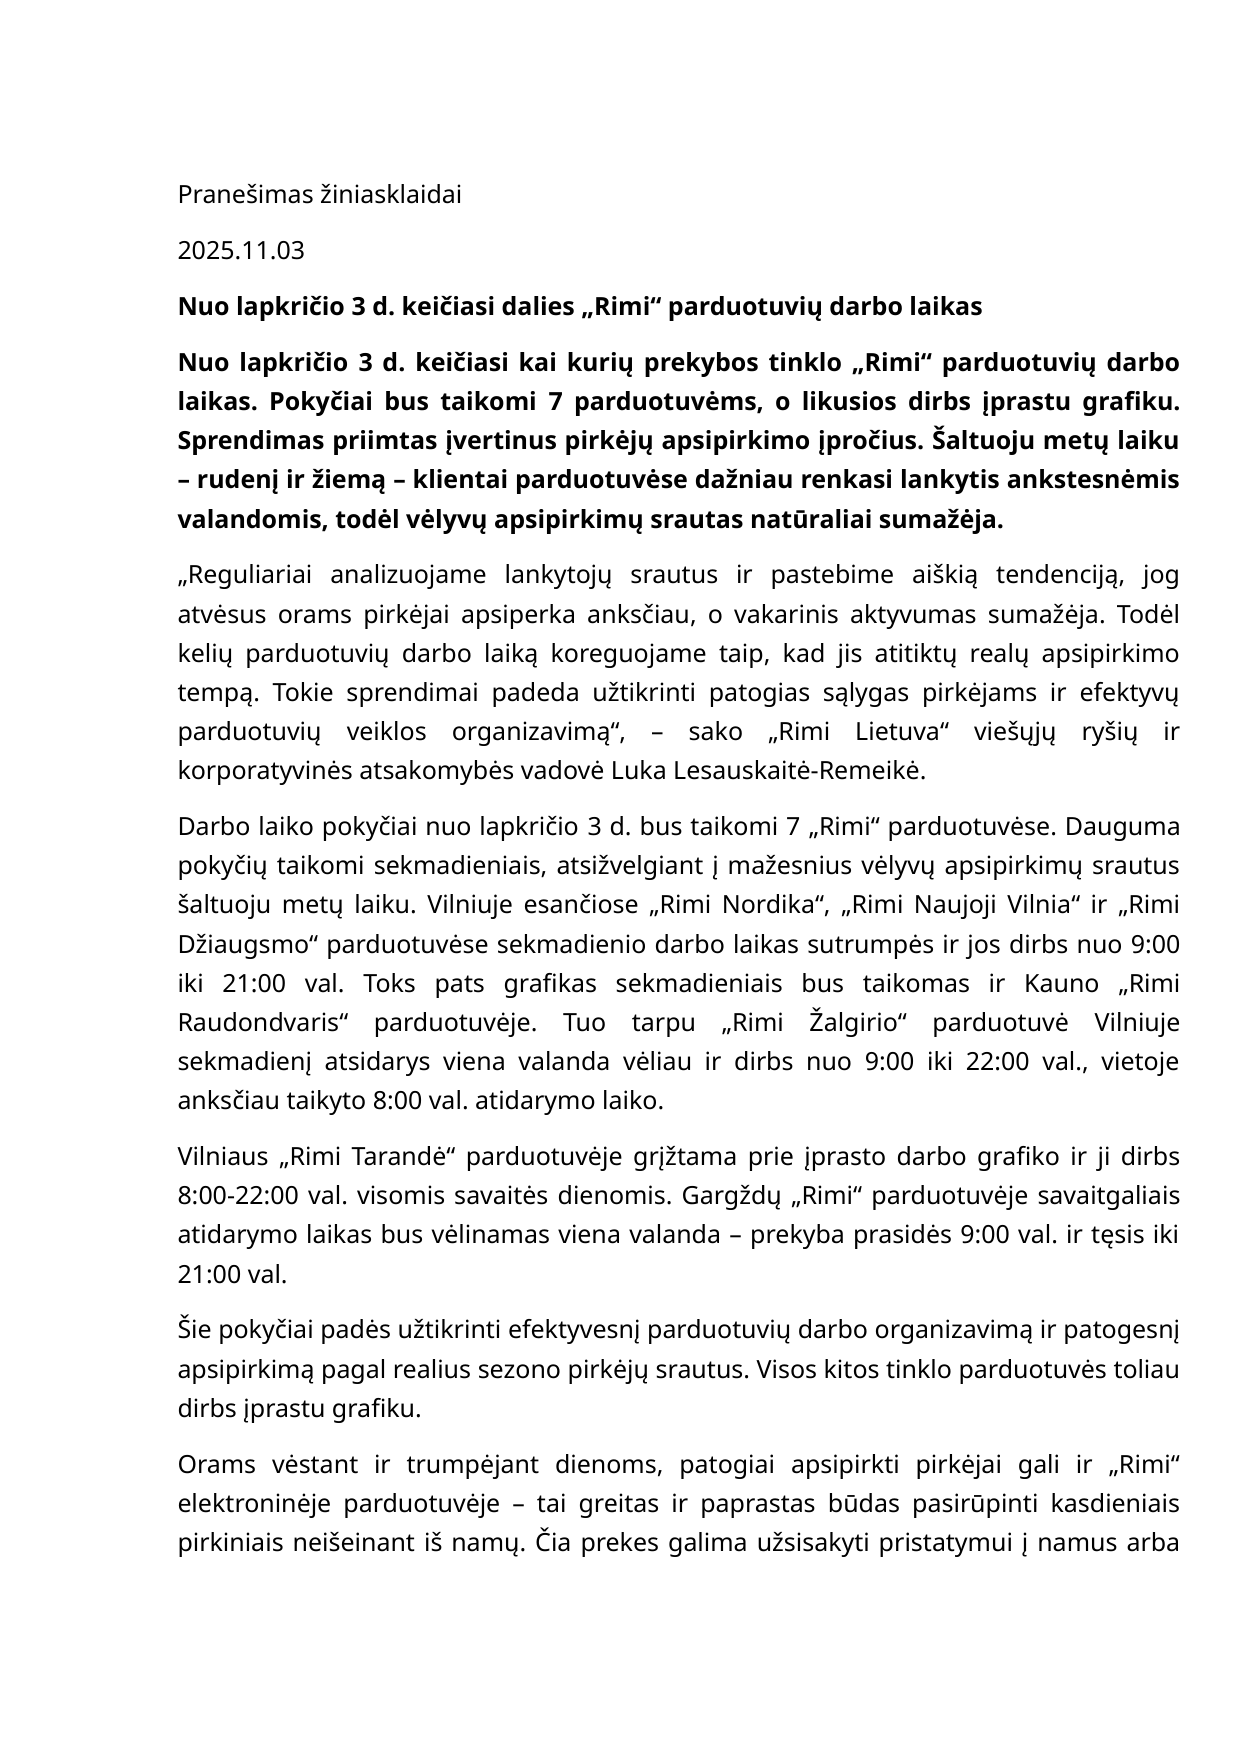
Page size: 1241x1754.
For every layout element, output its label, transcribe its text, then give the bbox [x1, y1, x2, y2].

text Vilniaus „Rimi Tarandė“ parduotuvėje grįžtama prie įprasto darbo grafiko ir ji dirbs 8:00-22:00 val. visomis savaitės dienomis. Gargždų „Rimi“ parduotuvėje savaitgaliais atidarymo laikas bus vėlinamas viena valanda – prekyba prasidės 9:00 val. ir tęsis iki 21:00 val. [177, 1139, 1181, 1290]
text Darbo laiko pokyčiai nuo lapkričio 3 d. bus taikomi 7 „Rimi“ parduotuvėse. Dauguma pokyčių taikomi sekmadieniais, atsižvelgiant į mažesnius vėlyvų apsipirkimų srautus šaltuoju metų laiku. Vilniuje esančiose „Rimi Nordika“, „Rimi Naujoji Vilnia“ ir „Rimi Džiaugsmo“ parduotuvėse sekmadienio darbo laikas sutrumpės ir jos dirbs nuo 9:00 iki 21:00 val. Toks pats grafikas sekmadieniais bus taikomas ir Kauno „Rimi Raudondvaris“ parduotuvėje. Tuo tarpu „Rimi Žalgirio“ parduotuvė Vilniuje sekmadienį atsidarys viena valanda vėliau ir dirbs nuo 9:00 iki 22:00 val., vietoje anksčiau taikyto 8:00 val. atidarymo laiko. [177, 809, 1181, 1117]
text 2025.11.03 [177, 233, 1181, 267]
text Šie pokyčiai padės užtikrinti efektyvesnį parduotuvių darbo organizavimą ir patogesnį apsipirkimą pagal realius sezono pirkėjų srautus. Visos kitos tinklo parduotuvės toliau dirbs įprastu grafiku. [177, 1312, 1181, 1424]
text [177, 1446, 1181, 1559]
text Nuo lapkričio 3 d. keičiasi dalies „Rimi“ parduotuvių darbo laikas [177, 289, 1181, 323]
text Nuo lapkričio 3 d. keičiasi kai kurių prekybos tinklo „Rimi“ parduotuvių darbo laikas. Pokyčiai bus taikomi 7 parduotuvėms, o likusios dirbs įprastu grafiku. Sprendimas priimtas įvertinus pirkėjų apsipirkimo įpročius. Šaltuoju metų laiku – rudenį ir žiemą – klientai parduotuvėse dažniau renkasi lankytis ankstesnėmis valandomis, todėl vėlyvų apsipirkimų srautas natūraliai sumažėja. [177, 345, 1181, 535]
text „Reguliariai analizuojame lankytojų srautus ir pastebime aiškią tendenciją, jog atvėsus orams pirkėjai apsiperka anksčiau, o vakarinis aktyvumas sumažėja. Todėl kelių parduotuvių darbo laiką koreguojame taip, kad jis atitiktų realų apsipirkimo tempą. Tokie sprendimai padeda užtikrinti patogias sąlygas pirkėjams ir efektyvų parduotuvių veiklos organizavimą“, – sako „Rimi Lietuva“ viešųjų ryšių ir korporatyvinės atsakomybės vadovė Luka Lesauskaitė-Remeikė. [177, 557, 1181, 787]
text Pranešimas žiniasklaidai [177, 177, 1181, 211]
